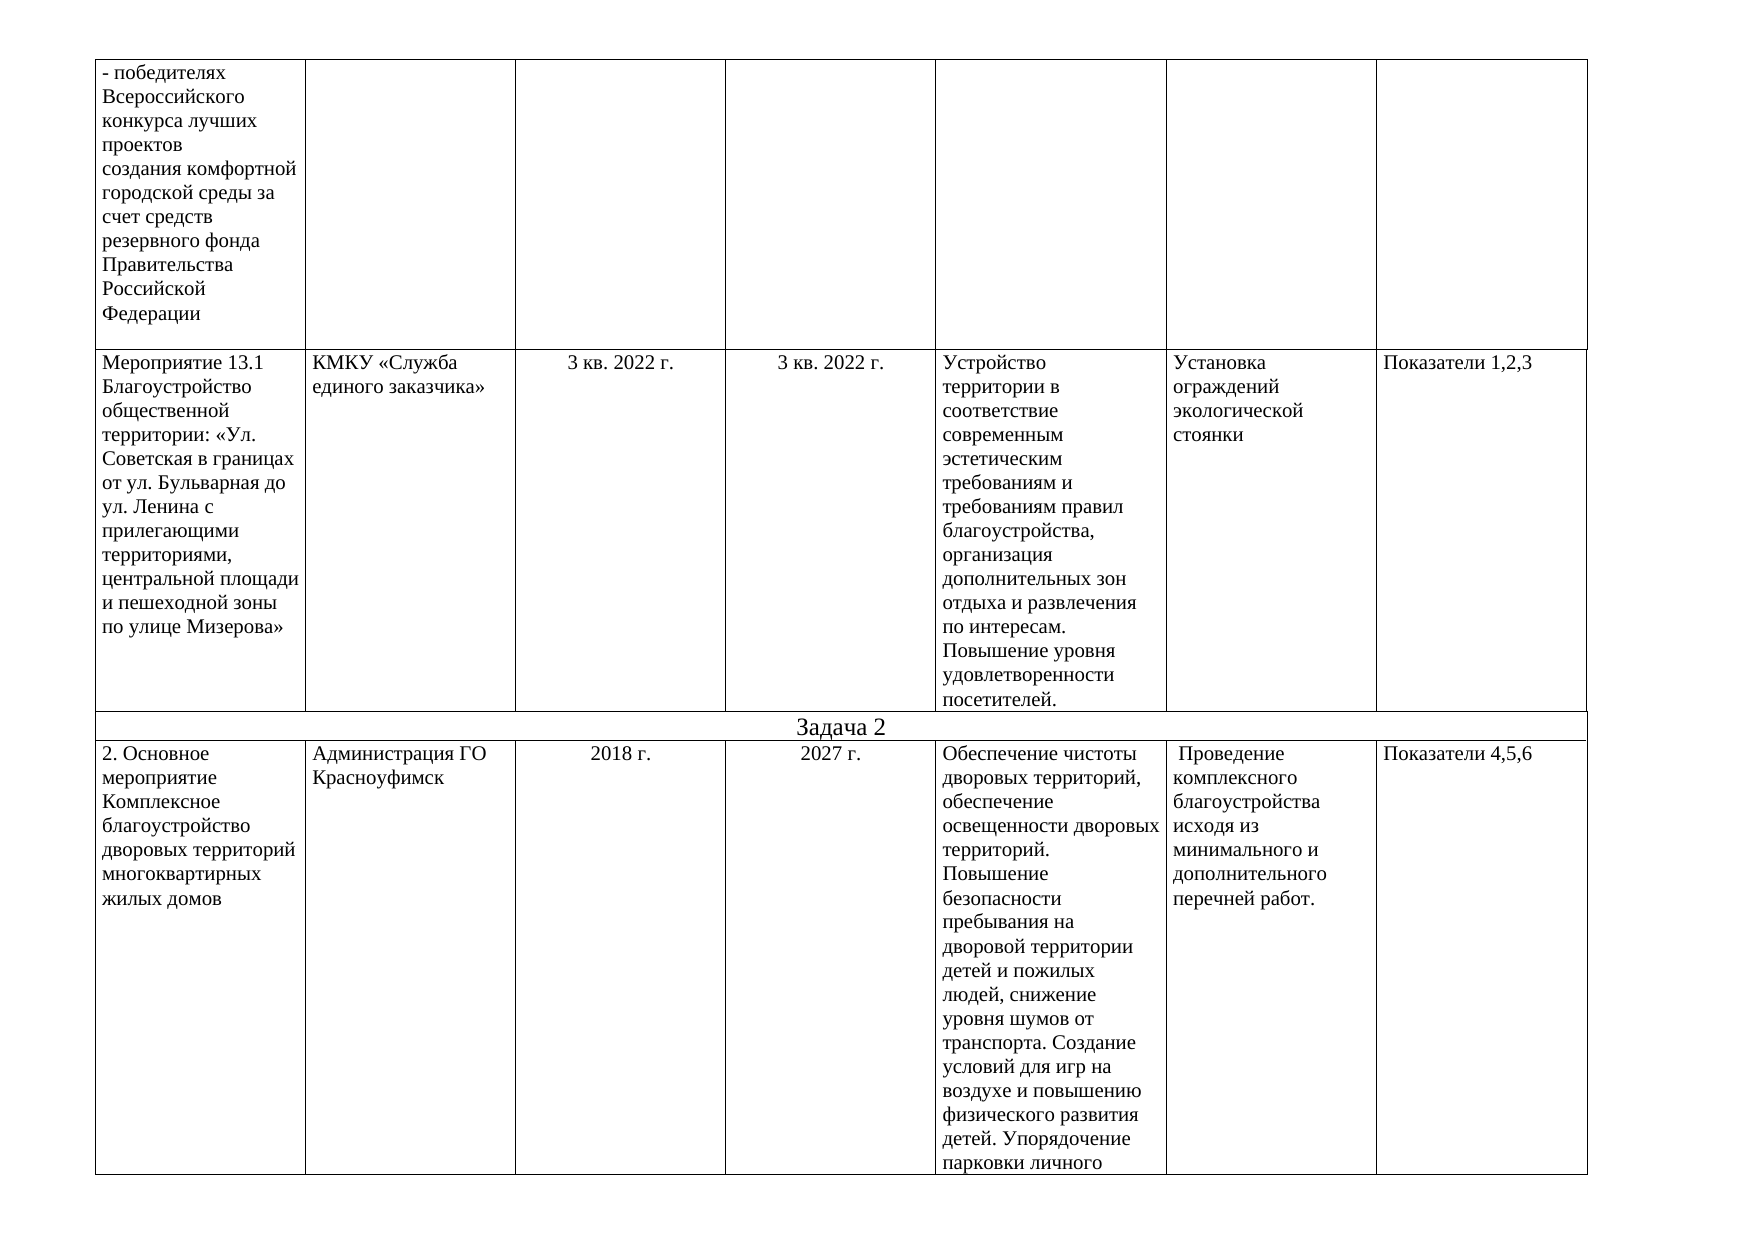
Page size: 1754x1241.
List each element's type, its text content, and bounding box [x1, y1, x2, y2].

table_cell [516, 60, 725, 348]
table_cell Задача 2 [96, 712, 1587, 740]
table_cell Показатели 1,2,3 [1377, 350, 1586, 711]
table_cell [96, 60, 305, 348]
table_cell Показатели 4,5,6 [1377, 740, 1587, 1174]
table_cell [306, 60, 515, 348]
table_cell 3 кв. 2022 г. [516, 350, 725, 711]
table_cell КМКУ «Служба единого заказчика» [306, 350, 515, 711]
table_cell Устройство территории в соответствие современным эстетическим требованиям и требованиям правил благоустройства, организация дополнительных зон отдыха и развлечения по интересам. Повышение уровня удовлетворенности посетителей. [936, 350, 1166, 711]
table_cell [726, 60, 935, 348]
table_cell [1377, 60, 1587, 348]
table_cell 2027 г. [726, 741, 935, 1174]
table_cell [936, 60, 1166, 348]
table_cell Мероприятие 13.1 Благоустройство общественной территории: «Ул. Советская в границах от ул. Бульварная до ул. Ленина с прилегающими территориями, центральной площади и пешеходной зоны по улице Мизерова» [96, 350, 305, 711]
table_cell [1167, 741, 1376, 1174]
table_cell 2018 г. [516, 741, 725, 1174]
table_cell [936, 741, 1166, 1174]
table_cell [96, 741, 305, 1174]
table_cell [306, 741, 515, 1174]
table_cell Установка ограждений экологической стоянки [1167, 350, 1376, 711]
table_cell 3 кв. 2022 г. [726, 350, 935, 711]
table_cell [1167, 60, 1376, 348]
